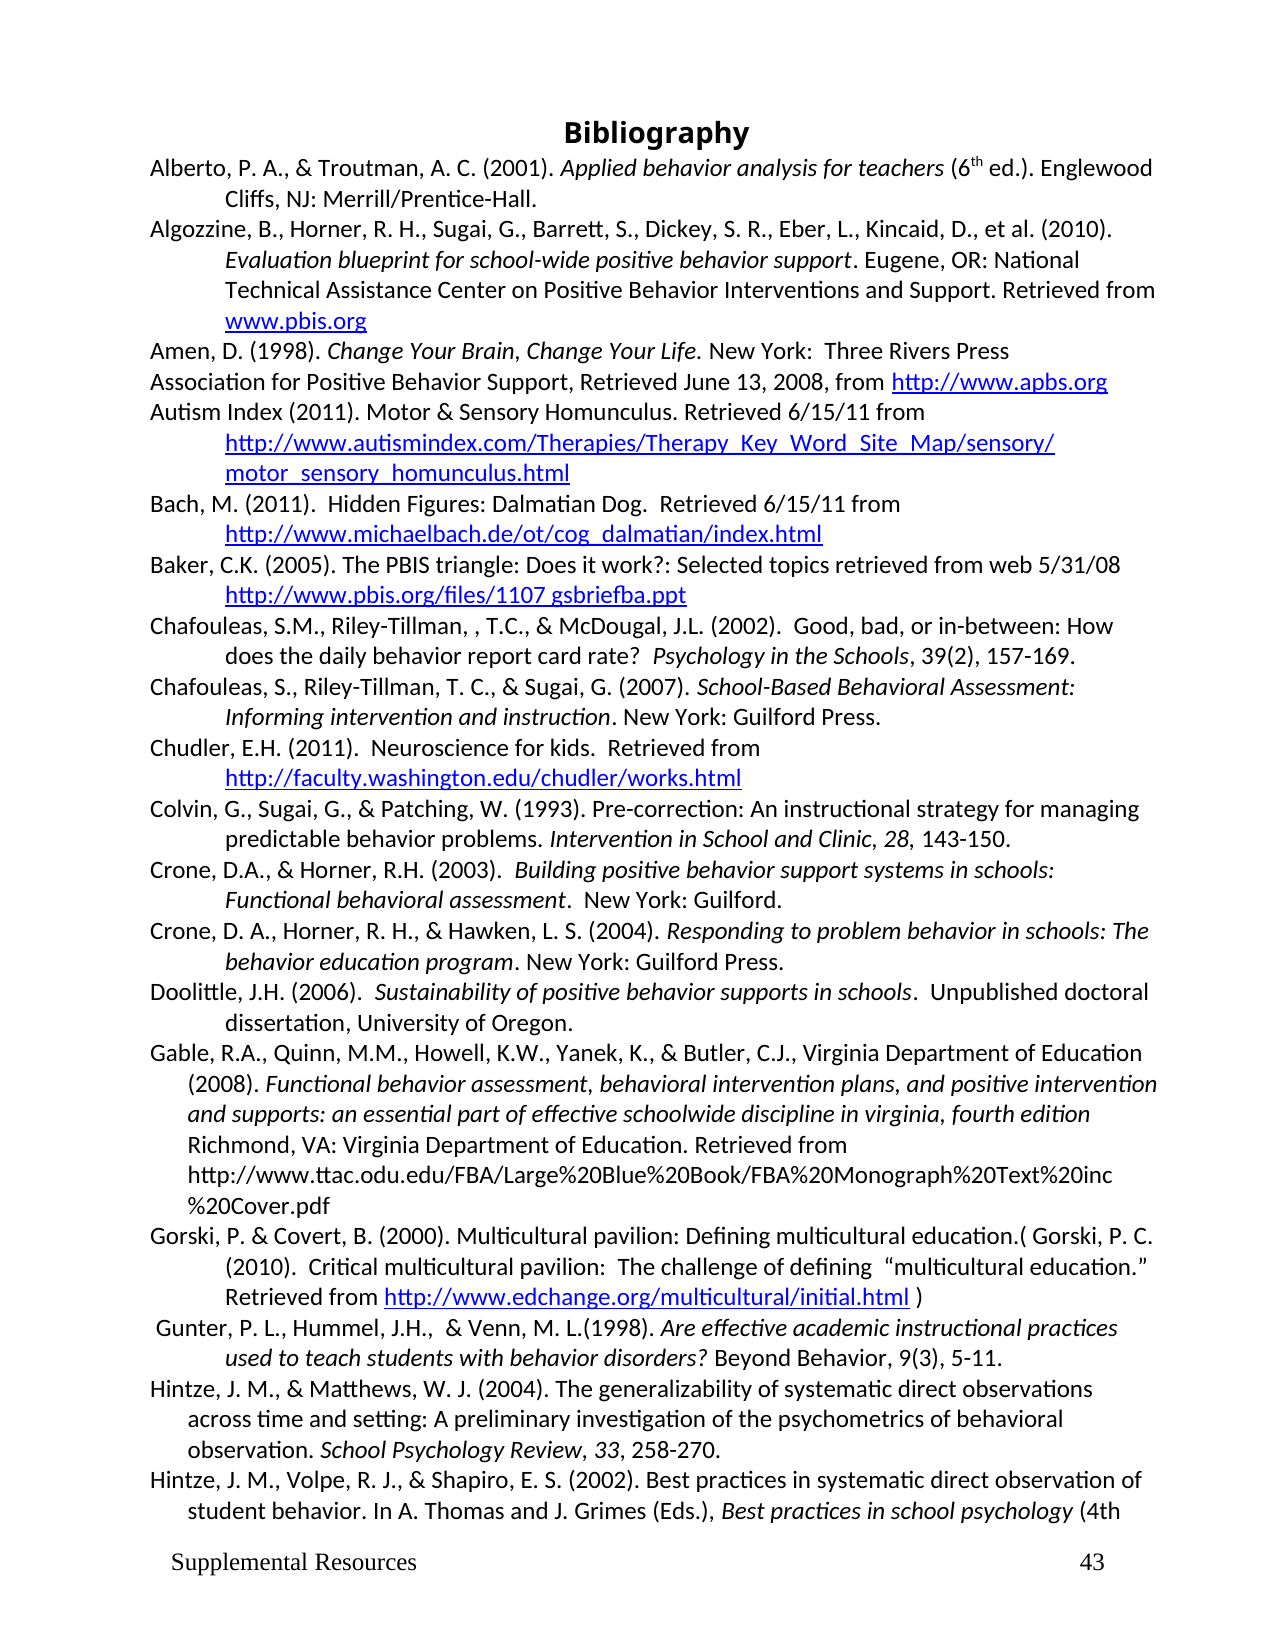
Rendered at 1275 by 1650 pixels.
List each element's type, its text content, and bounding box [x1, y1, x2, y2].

text Doolittle, J.H. (2006). Sustainability of positive behavior supports in schools. Unpublished doctoral dissertation, University of Oregon. [150, 976, 1162, 1037]
text Autism Index (2011). Motor & Sensory Homunculus. Retrieved 6/15/11 from http://www.autismindex.com/Therapies/Therapy_Key_Word_Site_Map/sensory/motor_sensory_homunculus.html [150, 396, 1162, 488]
text Bach, M. (2011). Hidden Figures: Dalmatian Dog. Retrieved 6/15/11 from http://www.michaelbach.de/ot/cog_dalmatian/index.html [150, 488, 1162, 549]
subtitle Bibliography [150, 112, 1162, 152]
text Amen, D. (1998). Change Your Brain, Change Your Life. New York: Three Rivers Press [150, 335, 1162, 366]
text Chafouleas, S.M., Riley-Tillman, , T.C., & McDougal, J.L. (2002). Good, bad, or in-between: How does the daily behavior report card rate? Psychology in the Schools, 39(2), 157-169. [150, 610, 1162, 671]
text Chudler, E.H. (2011). Neuroscience for kids. Retrieved from http://faculty.washington.edu/chudler/works.html [150, 732, 1162, 793]
text Crone, D. A., Horner, R. H., & Hawken, L. S. (2004). Responding to problem behavior in schools: The behavior education program. New York: Guilford Press. [150, 915, 1162, 976]
text Gorski, P. & Covert, B. (2000). Multicultural pavilion: Defining multicultural education.( Gorski, P. C. (2010). Critical multicultural pavilion: The challenge of defining “multicultural education.” Retrieved from http://www.edchange.org/multicultural/initial.html ) [150, 1220, 1162, 1312]
text Chafouleas, S., Riley-Tillman, T. C., & Sugai, G. (2007). School-Based Behavioral Assessment: Informing intervention and instruction. New York: Guilford Press. [150, 671, 1162, 732]
text Algozzine, B., Horner, R. H., Sugai, G., Barrett, S., Dickey, S. R., Eber, L., Kincaid, D., et al. (2010). Evaluation blueprint for school-wide positive behavior support. Eugene, OR: National Technical Assistance Center on Positive Behavior Interventions and Support. Retrieved from www.pbis.org [150, 213, 1162, 335]
text Gable, R.A., Quinn, M.M., Howell, K.W., Yanek, K., & Butler, C.J., Virginia Department of Education (2008). Functional behavior assessment, behavioral intervention plans, and positive intervention and supports: an essential part of effective schoolwide discipline in virginia, fourth edition Richmond, VA: Virginia Department of Education. Retrieved from http://www.ttac.odu.edu/FBA/Large%20Blue%20Book/FBA%20Monograph%20Text%20inc%20Cover.pdf [150, 1037, 1162, 1220]
text Gunter, P. L., Hummel, J.H., & Venn, M. L.(1998). Are effective academic instructional practices used to teach students with behavior disorders? Beyond Behavior, 9(3), 5-11. [150, 1312, 1162, 1373]
text Baker, C.K. (2005). The PBIS triangle: Does it work?: Selected topics retrieved from web 5/31/08 http://www.pbis.org/files/1107 gsbriefba.ppt [150, 549, 1162, 610]
text Alberto, P. A., & Troutman, A. C. (2001). Applied behavior analysis for teachers (6th ed.). Englewood Cliffs, NJ: Merrill/Prentice-Hall. [150, 152, 1162, 213]
text Crone, D.A., & Horner, R.H. (2003). Building positive behavior support systems in schools: Functional behavioral assessment. New York: Guilford. [150, 854, 1162, 915]
text Hintze, J. M., & Matthews, W. J. (2004). The generalizability of systematic direct observations across time and setting: A preliminary investigation of the psychometrics of behavioral observation. School Psychology Review, 33, 258-270. [150, 1373, 1162, 1464]
text Association for Positive Behavior Support, Retrieved June 13, 2008, from http://www.apbs.org [150, 366, 1162, 396]
text Colvin, G., Sugai, G., & Patching, W. (1993). Pre-correction: An instructional strategy for managing predictable behavior problems. Intervention in School and Clinic, 28, 143-150. [150, 793, 1162, 854]
